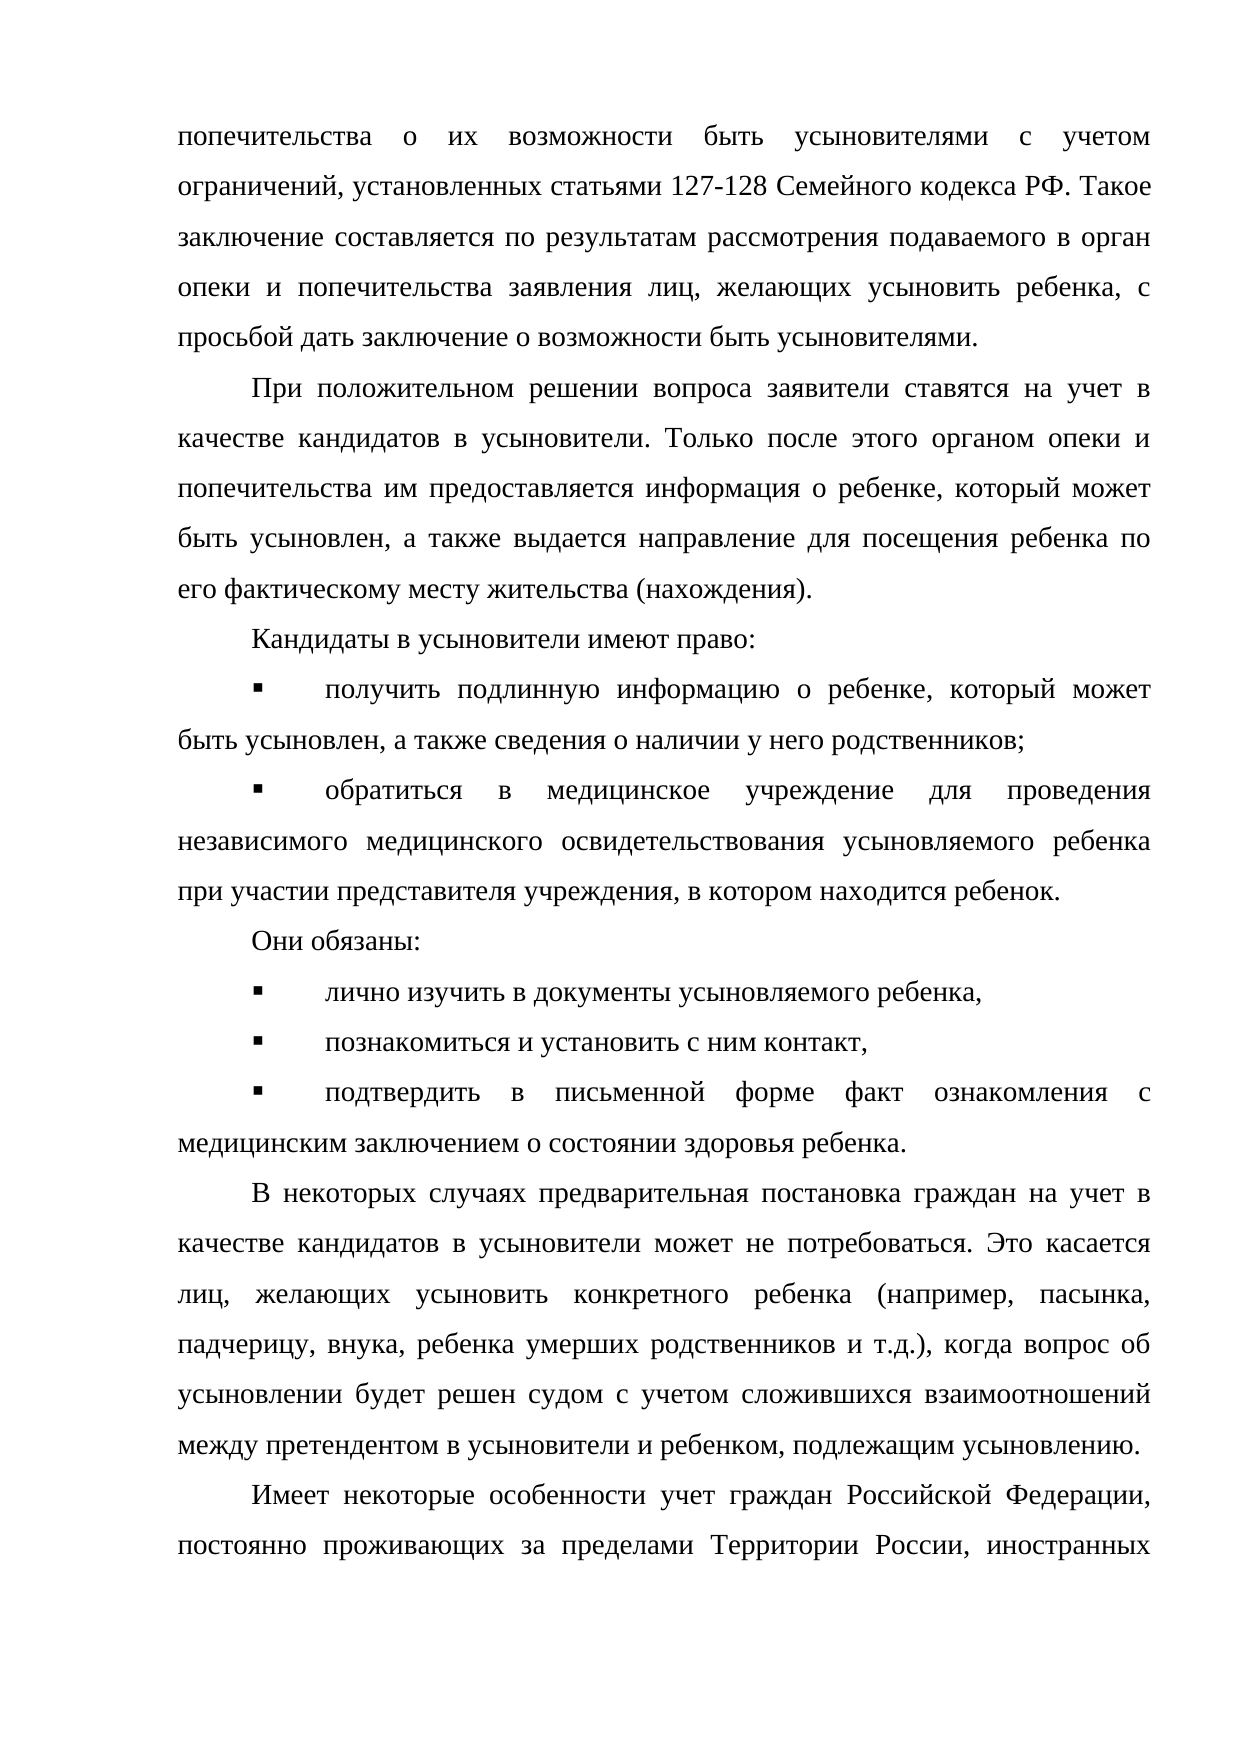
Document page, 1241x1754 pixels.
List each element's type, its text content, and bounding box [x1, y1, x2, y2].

list лично изучить в документы усыновляемого ребенка, [177, 974, 1152, 1007]
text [177, 1477, 1152, 1561]
list познакомиться и установить с ним контакт, [177, 1024, 1152, 1058]
text Они обязаны: [177, 923, 1152, 957]
text В некоторых случаях предварительная постановка граждан на учет в качестве кандидатов в усыновители может не потребоваться. Это касается лиц, желающих усыновить конкретного ребенка (например, пасынка, падчерицу, внука, ребенка умерших родственников и т.д.), когда вопрос об усыновлении будет решен судом с учетом сложившихся взаимоотношений между претендентом в усыновители и ребенком, подлежащим усыновлению. [177, 1175, 1152, 1460]
text Кандидаты в усыновители имеют право: [177, 621, 1152, 655]
list получить подлинную информацию о ребенке, который может быть усыновлен, а также сведения о наличии у него родственников; [177, 672, 1152, 756]
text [177, 118, 1152, 353]
text При положительном решении вопроса заявители ставятся на учет в качестве кандидатов в усыновители. Только после этого органом опеки и попечительства им предоставляется информация о ребенке, который может быть усыновлен, а также выдается направление для посещения ребенка по его фактическому месту жительства (нахождения). [177, 370, 1152, 604]
list подтвердить в письменной форме факт ознакомления с медицинским заключением о состоянии здоровья ребенка. [177, 1074, 1152, 1158]
list обратиться в медицинское учреждение для проведения независимого медицинского освидетельствования усыновляемого ребенка при участии представителя учреждения, в котором находится ребенок. [177, 772, 1152, 907]
